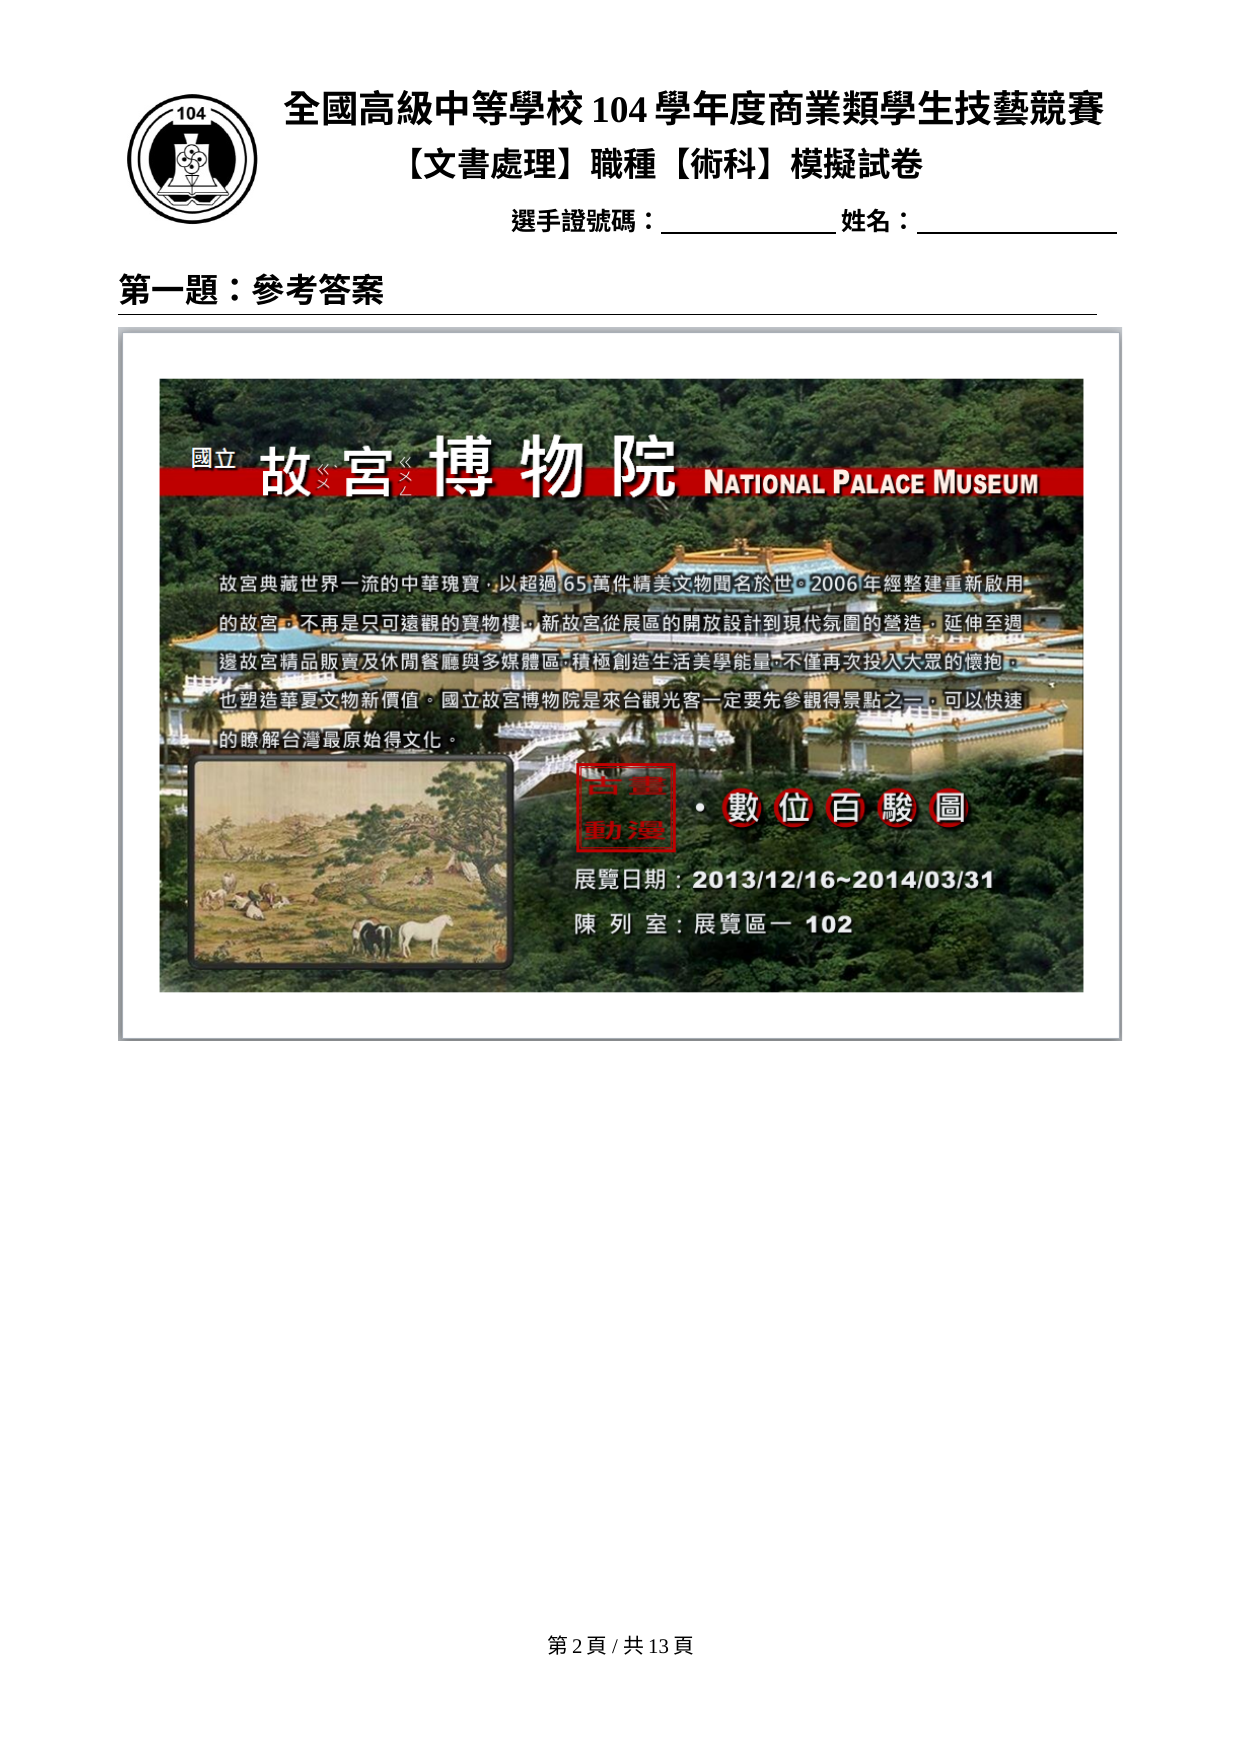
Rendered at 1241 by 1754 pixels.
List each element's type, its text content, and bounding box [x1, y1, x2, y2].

picture [127, 94, 259, 225]
text 第一題：參考答案 [118, 264, 1097, 314]
picture [118, 327, 1123, 1041]
